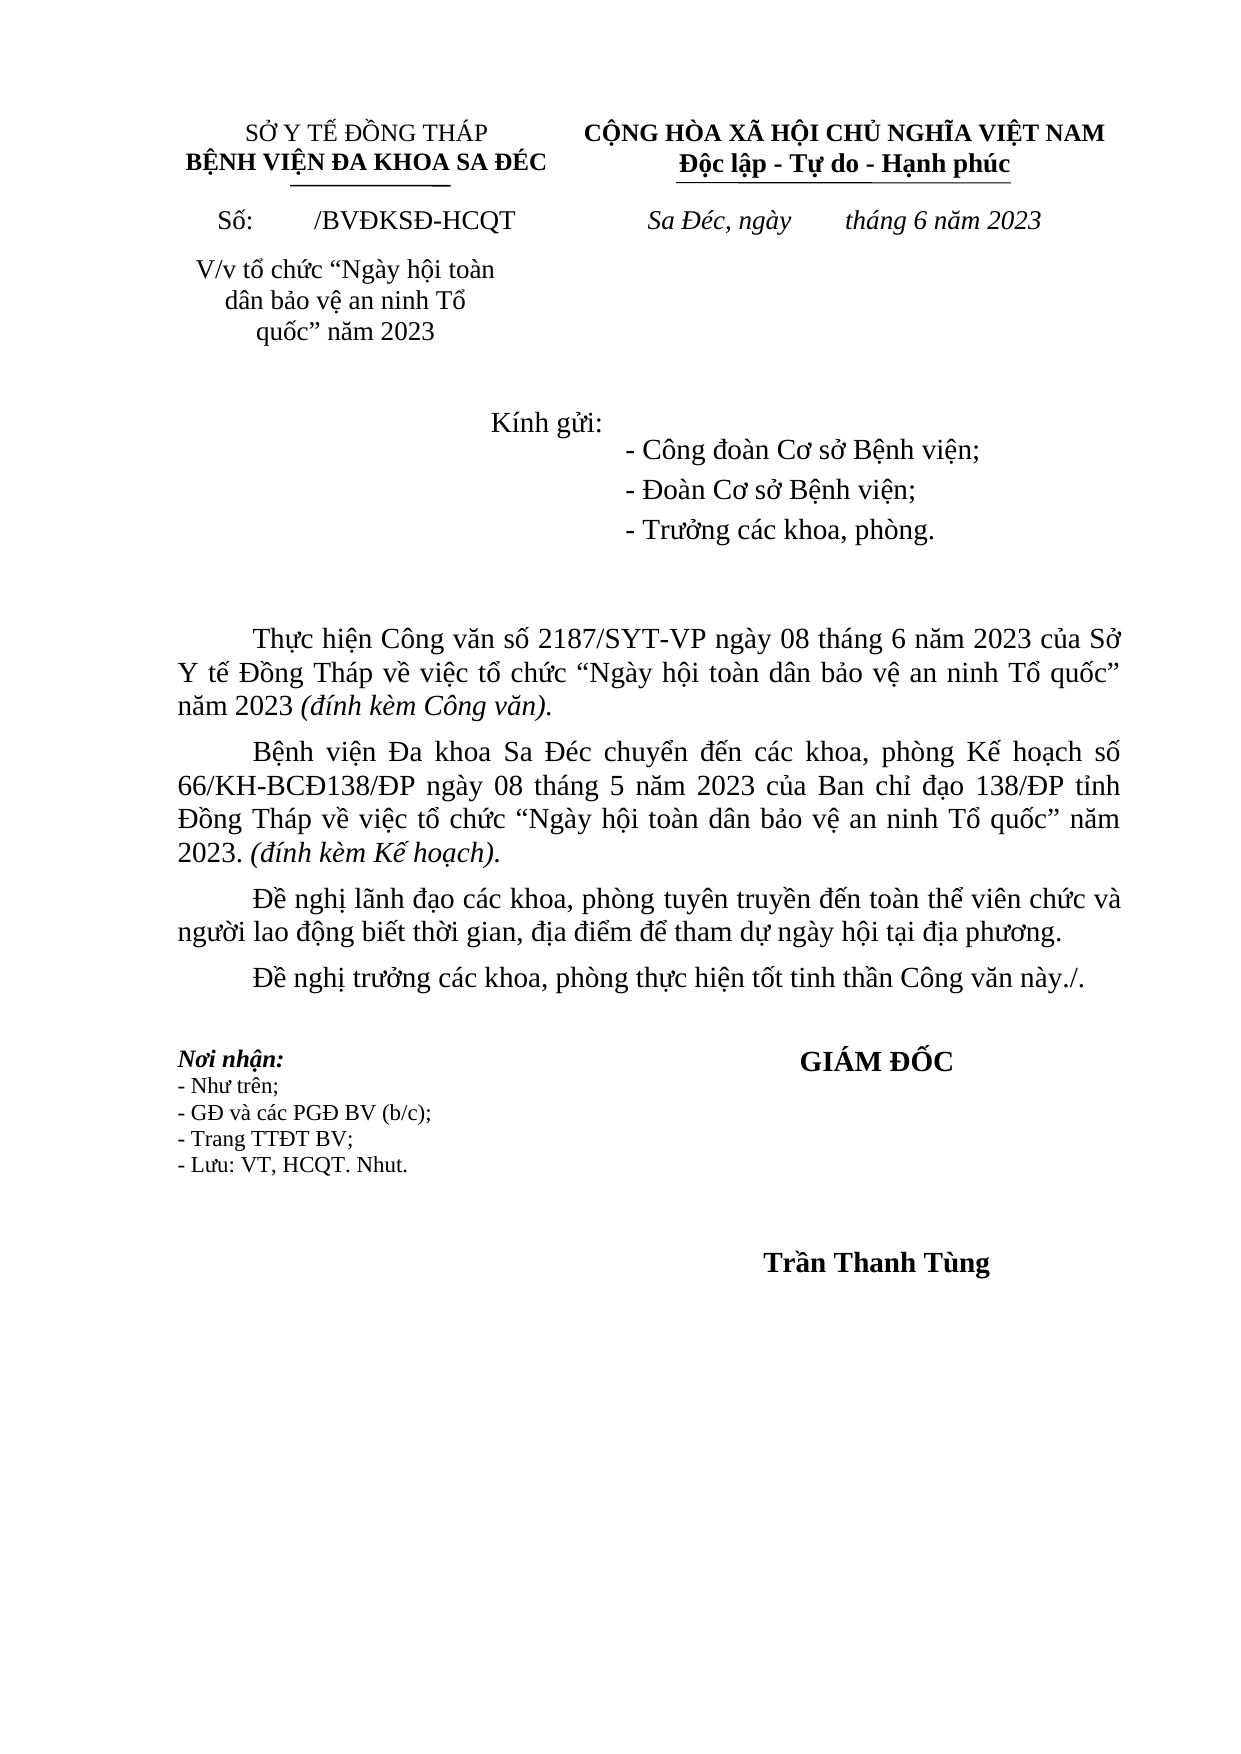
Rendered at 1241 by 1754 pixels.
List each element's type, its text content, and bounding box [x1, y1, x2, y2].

text Đề nghị lãnh đạo các khoa, phòng tuyên truyền đến toàn thể viên chức và người lao động biết thời gian, địa điểm để tham dự ngày hội tại địa phương. [177, 881, 1122, 948]
text Đề nghị trưởng các khoa, phòng thực hiện tốt tinh thần Công văn này./. [177, 961, 1122, 994]
table_header Nơi nhận: - Như trên; - GĐ và các PGĐ BV (b/c); - Trang TTĐT BV; - Lưu: VT, HCQT. Nhut. [166, 1044, 620, 1278]
text Thực hiện Công văn số 2187/SYT-VP ngày 08 tháng 6 năm 2023 của Sở Y tế Đồng Tháp về việc tổ chức “Ngày hội toàn dân bảo vệ an ninh Tổ quốc” năm 2023 (đính kèm Công văn). [177, 621, 1122, 722]
table_cell Kính gửi: [171, 346, 614, 609]
table_header CỘNG HÒA XÃ HỘI CHỦ NGHĨA VIỆT NAM Độc lập - Tự do - Hạnh phúc [561, 118, 1128, 204]
table_cell Sa Đéc, ngày tháng 6 năm 2023 [561, 204, 1128, 346]
table_cell Số: /BVĐKSĐ-HCQT [171, 204, 561, 346]
table_header SỞ Y TẾ ĐỒNG THÁP BỆNH VIỆN ĐA KHOA SA ĐÉC [171, 118, 561, 204]
table_cell - Công đoàn Cơ sở Bệnh viện; - Đoàn Cơ sở Bệnh viện; - Trưởng các khoa, phòng. [614, 346, 1128, 609]
table_header GIÁM ĐỐC Trần Thanh Tùng [620, 1044, 1133, 1278]
text Bệnh viện Đa khoa Sa Đéc chuyển đến các khoa, phòng Kế hoạch số 66/KH-BCĐ138/ĐP ngày 08 tháng 5 năm 2023 của Ban chỉ đạo 138/ĐP tỉnh Đồng Tháp về việc tổ chức “Ngày hội toàn dân bảo vệ an ninh Tổ quốc” năm 2023. (đính kèm Kế hoạch). [177, 734, 1122, 868]
